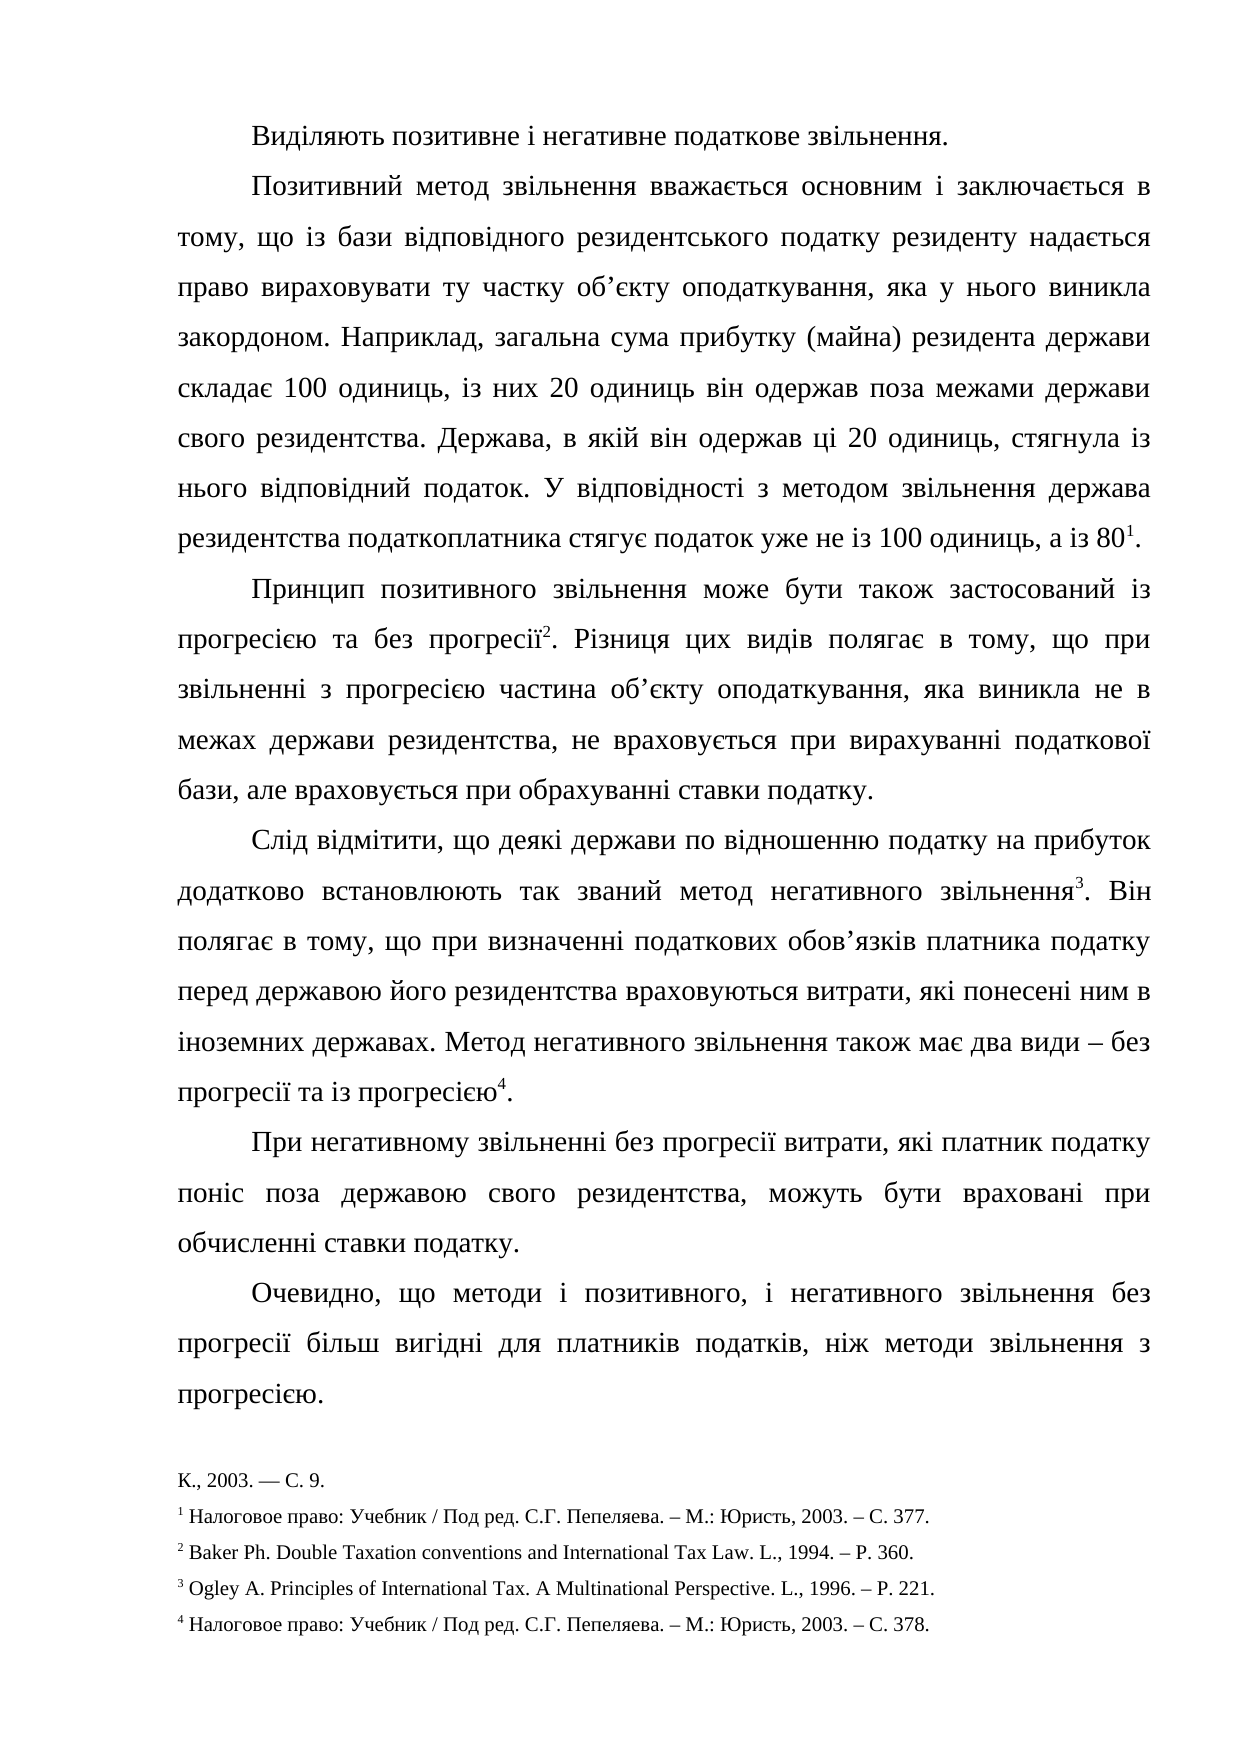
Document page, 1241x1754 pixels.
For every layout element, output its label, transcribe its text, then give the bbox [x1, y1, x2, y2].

text При негативному звільненні без прогресії витрати, які платник податку поніс поза державою свого резидентства, можуть бути враховані при обчисленні ставки податку. [177, 1124, 1152, 1258]
text Очевидно, що методи і позитивного, і негативного звільнення без прогресії більш вигідні для платників податків, ніж методи звільнення з прогресією. [177, 1275, 1152, 1409]
text Слід відмітити, що деякі держави по відношенню податку на прибуток додатково встановлюють так званий метод негативного звільнення. Він полягає в тому, що при визначенні податкових обов’язків платника податку перед державою його резидентства враховуються витрати, які понесені ним в іноземних державах. Метод негативного звільнення також має два види – без прогресії та із прогресією. [177, 822, 1152, 1108]
text Принцип позитивного звільнення може бути також застосований із прогресією та без прогресії. Різниця цих видів полягає в тому, що при звільненні з прогресією частина об’єкту оподаткування, яка виникла не в межах держави резидентства, не враховується при вирахуванні податкової бази, але враховується при обрахуванні ставки податку. [177, 571, 1152, 806]
text Позитивний метод звільнення вважається основним і заключається в тому, що із бази відповідного резидентського податку резиденту надається право вираховувати ту частку об’єкту оподаткування, яка у нього виникла закордоном. Наприклад, загальна сума прибутку (майна) резидента держави складає 100 одиниць, із них 20 одиниць він одержав поза межами держави свого резидентства. Держава, в якій він одержав ці 20 одиниць, стягнула із нього відповідний податок. У відповідності з методом звільнення держава резидентства податкоплатника стягує податок уже не із 100 одиниць, а із 80. [177, 168, 1152, 554]
text Виділяють позитивне і негативне податкове звільнення. [177, 118, 1152, 152]
